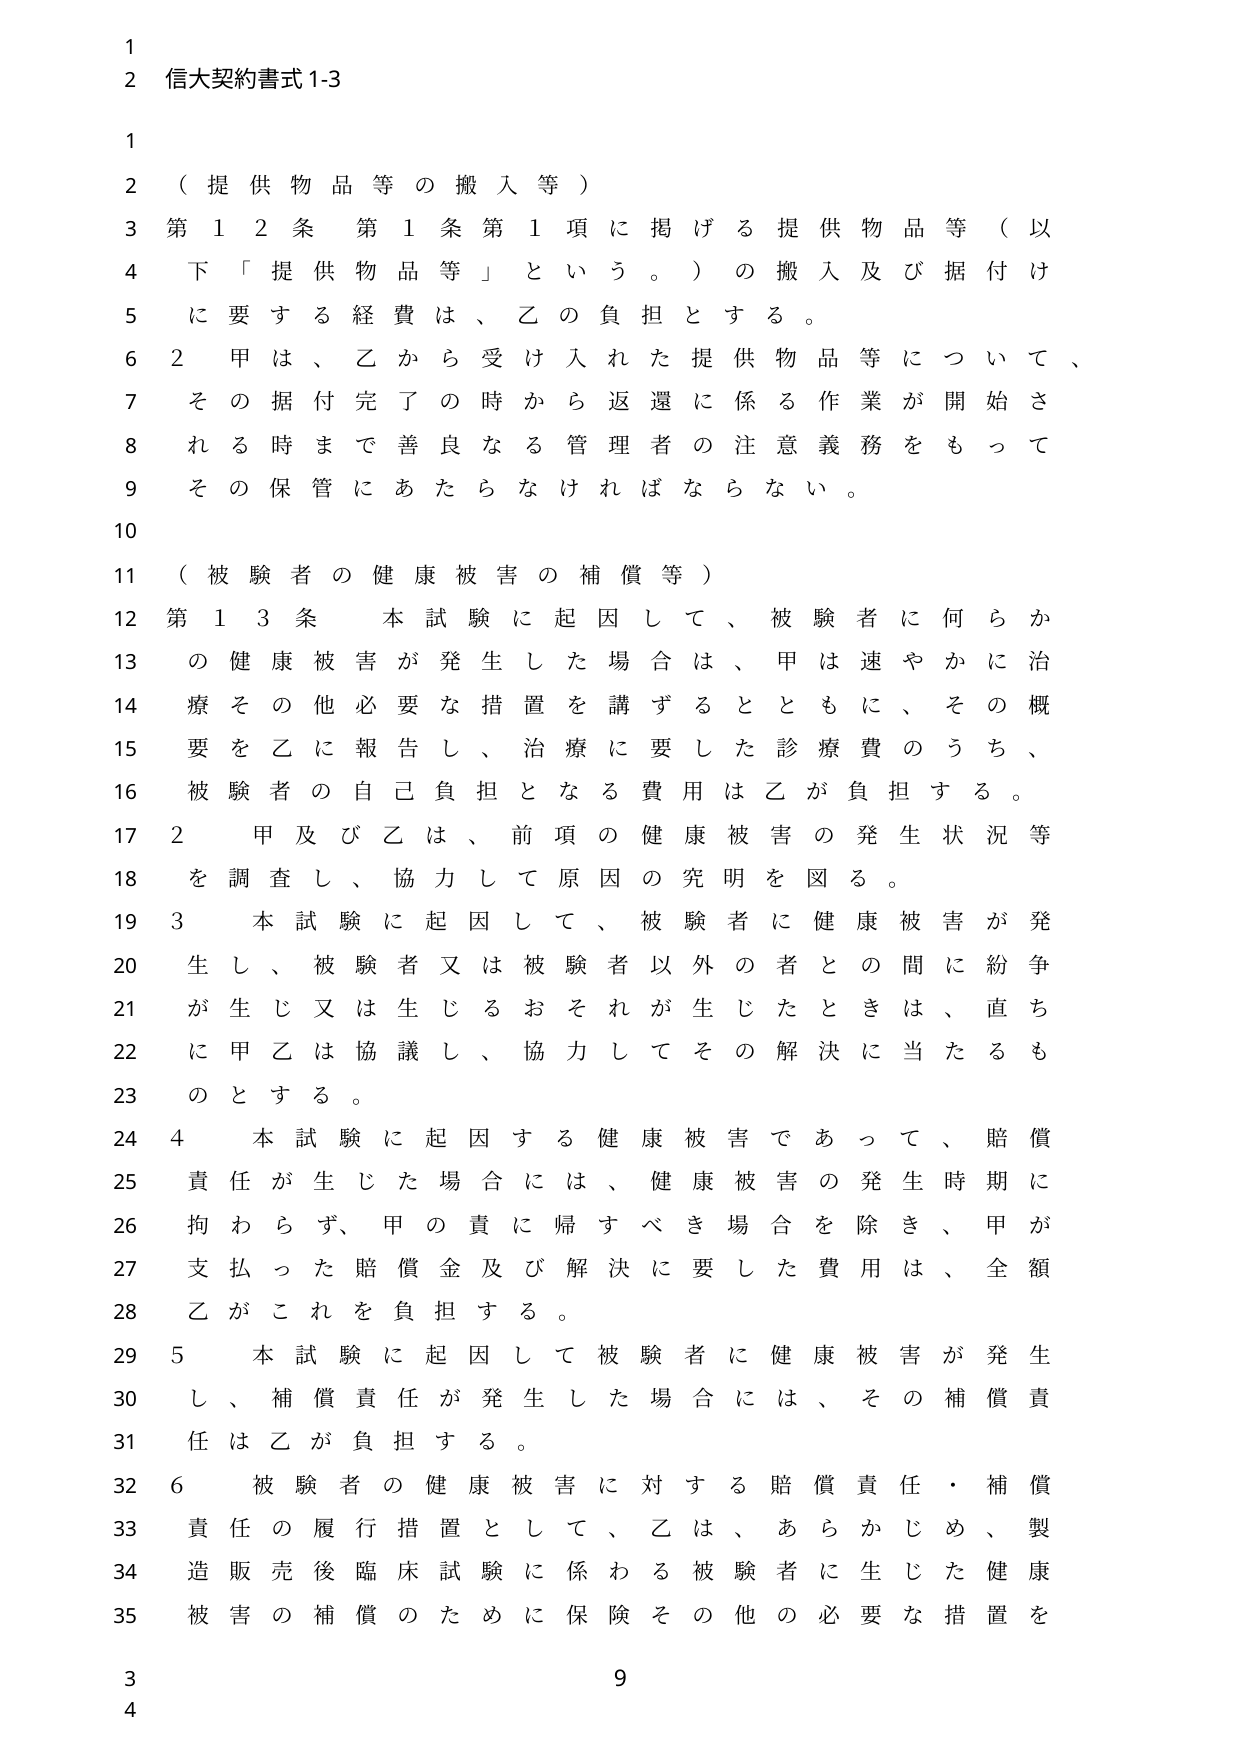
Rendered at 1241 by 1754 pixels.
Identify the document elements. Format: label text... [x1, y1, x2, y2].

text ２ 甲は、乙から受け入れた提供物品等について、その据付完了の時から返還に係る作業が開始される時まで善良なる管理者の注意義務をもってその保管にあたらなければならない。 [166, 335, 1071, 509]
text （被験者の健康被害の補償等） [166, 552, 1074, 595]
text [166, 1462, 1071, 1635]
text （提供物品等の搬入等） [166, 162, 1071, 205]
text ４ 本試験に起因する健康被害であって、賠償責任が生じた場合には、健康被害の発生時期に拘わらず、甲の責に帰すべき場合を除き、甲が支払った賠償金及び解決に要した費用は、全額乙がこれを負担する。 [166, 1115, 1071, 1332]
text ５ 本試験に起因して被験者に健康被害が発生し、補償責任が発生した場合には、その補償責任は乙が負担する。 [166, 1332, 1071, 1462]
text ３ 本試験に起因して、被験者に健康被害が発生し、被験者又は被験者以外の者との間に紛争が生じ又は生じるおそれが生じたときは、直ちに甲乙は協議し、協力してその解決に当たるものとする。 [166, 899, 1071, 1115]
text 第１３条 本試験に起因して、被験者に何らかの健康被害が発生した場合は、甲は速やかに治療その他必要な措置を講ずるとともに、その概要を乙に報告し、治療に要した診療費のうち、被験者の自己負担となる費用は乙が負担する。 [166, 595, 1071, 812]
text ２ 甲及び乙は、前項の健康被害の発生状況等を調査し、協力して原因の究明を図る。 [166, 812, 1071, 899]
text 第１２条 第１条第１項に掲げる提供物品等（以下「提供物品等」という。）の搬入及び据付けに要する経費は、乙の負担とする。 [166, 205, 1071, 335]
